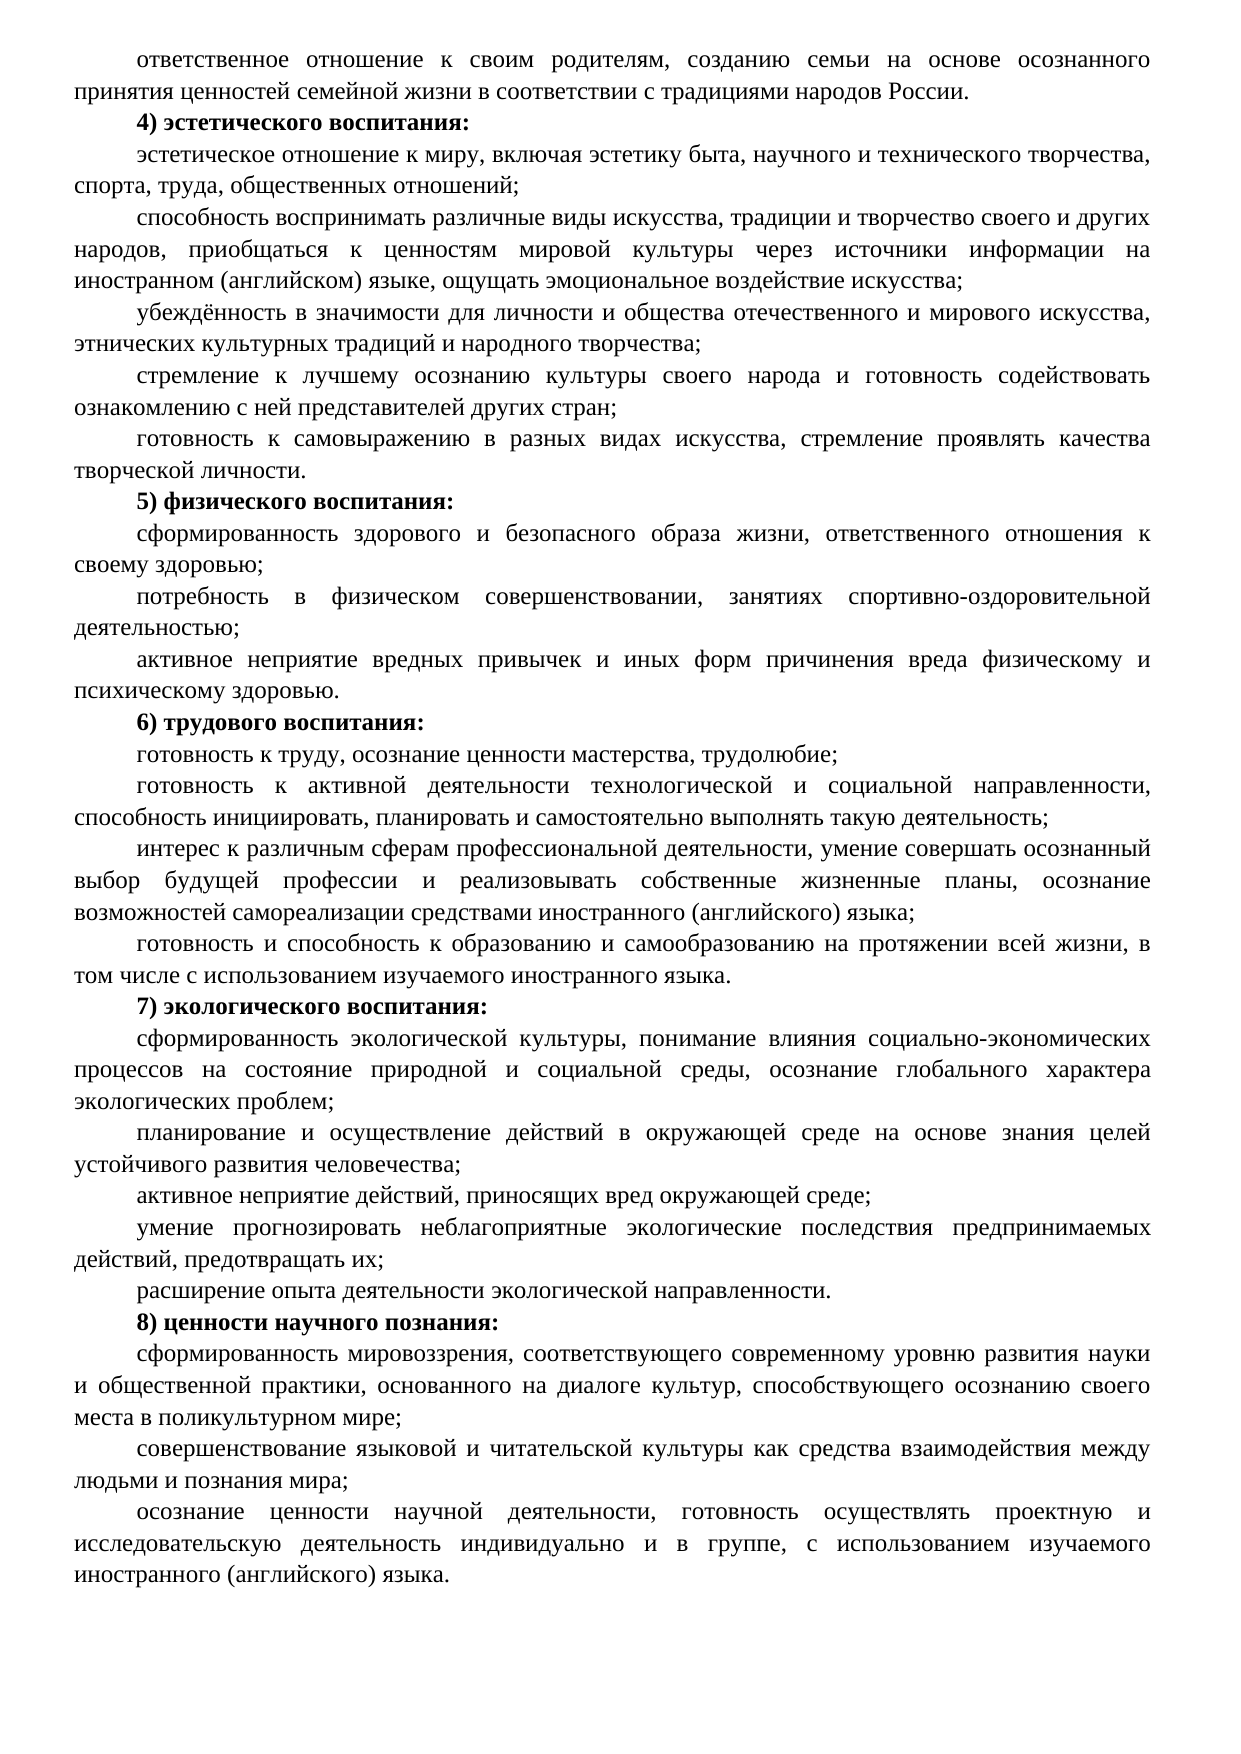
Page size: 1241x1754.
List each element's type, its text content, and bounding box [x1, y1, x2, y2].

text стремление к лучшему осознанию культуры своего народа и готовность содействовать ознакомлению с ней представителей других стран; [74, 360, 1152, 420]
text сформированность здорового и безопасного образа жизни, ответственного отношения к своему здоровью; [74, 518, 1152, 578]
text осознание ценности научной деятельности, готовность осуществлять проектную и исследовательскую деятельность индивидуально и в группе, с использованием изучаемого иностранного (английского) языка. [74, 1496, 1152, 1588]
text способность воспринимать различные виды искусства, традиции и творчество своего и других народов, приобщаться к ценностям мировой культуры через источники информации на иностранном (английском) языке, ощущать эмоциональное воздействие искусства; [74, 202, 1152, 294]
text потребность в физическом совершенствовании, занятиях спортивно-оздоровительной деятельностью; [74, 581, 1152, 641]
text готовность и способность к образованию и самообразованию на протяжении всей жизни, в том числе с использованием изучаемого иностранного языка. [74, 928, 1152, 988]
text сформированность мировоззрения, соответствующего современному уровню развития науки и общественной практики, основанного на диалоге культур, способствующего осознанию своего места в поликультурном мире; [74, 1338, 1152, 1430]
text 8) ценности научного познания: [74, 1307, 1152, 1336]
text 7) экологического воспитания: [74, 991, 1152, 1020]
text готовность к самовыражению в разных видах искусства, стремление проявлять качества творческой личности. [74, 423, 1152, 483]
text 4) эстетического воспитания: [74, 107, 1152, 136]
text планирование и осуществление действий в окружающей среде на основе знания целей устойчивого развития человечества; [74, 1117, 1152, 1178]
text эстетическое отношение к миру, включая эстетику быта, научного и технического творчества, спорта, труда, общественных отношений; [74, 139, 1152, 199]
text убеждённость в значимости для личности и общества отечественного и мирового искусства, этнических культурных традиций и народного творчества; [74, 297, 1152, 357]
text готовность к труду, осознание ценности мастерства, трудолюбие; [74, 739, 1152, 767]
text 5) физического воспитания: [74, 486, 1152, 515]
text готовность к активной деятельности технологической и социальной направленности, способность инициировать, планировать и самостоятельно выполнять такую деятельность; [74, 770, 1152, 831]
text умение прогнозировать неблагоприятные экологические последствия предпринимаемых действий, предотвращать их; [74, 1212, 1152, 1272]
text совершенствование языковой и читательской культуры как средства взаимодействия между людьми и познания мира; [74, 1433, 1152, 1493]
text интерес к различным сферам профессиональной деятельности, умение совершать осознанный выбор будущей профессии и реализовывать собственные жизненные планы, осознание возможностей самореализации средствами иностранного (английского) языка; [74, 833, 1152, 925]
text расширение опыта деятельности экологической направленности. [74, 1275, 1152, 1304]
text активное неприятие действий, приносящих вред окружающей среде; [74, 1181, 1152, 1209]
text сформированность экологической культуры, понимание влияния социально-экономических процессов на состояние природной и социальной среды, осознание глобального характера экологических проблем; [74, 1023, 1152, 1115]
text 6) трудового воспитания: [74, 707, 1152, 736]
text ответственное отношение к своим родителям, созданию семьи на основе осознанного принятия ценностей семейной жизни в соответствии с традициями народов России. [74, 44, 1152, 105]
text активное неприятие вредных привычек и иных форм причинения вреда физическому и психическому здоровью. [74, 644, 1152, 704]
